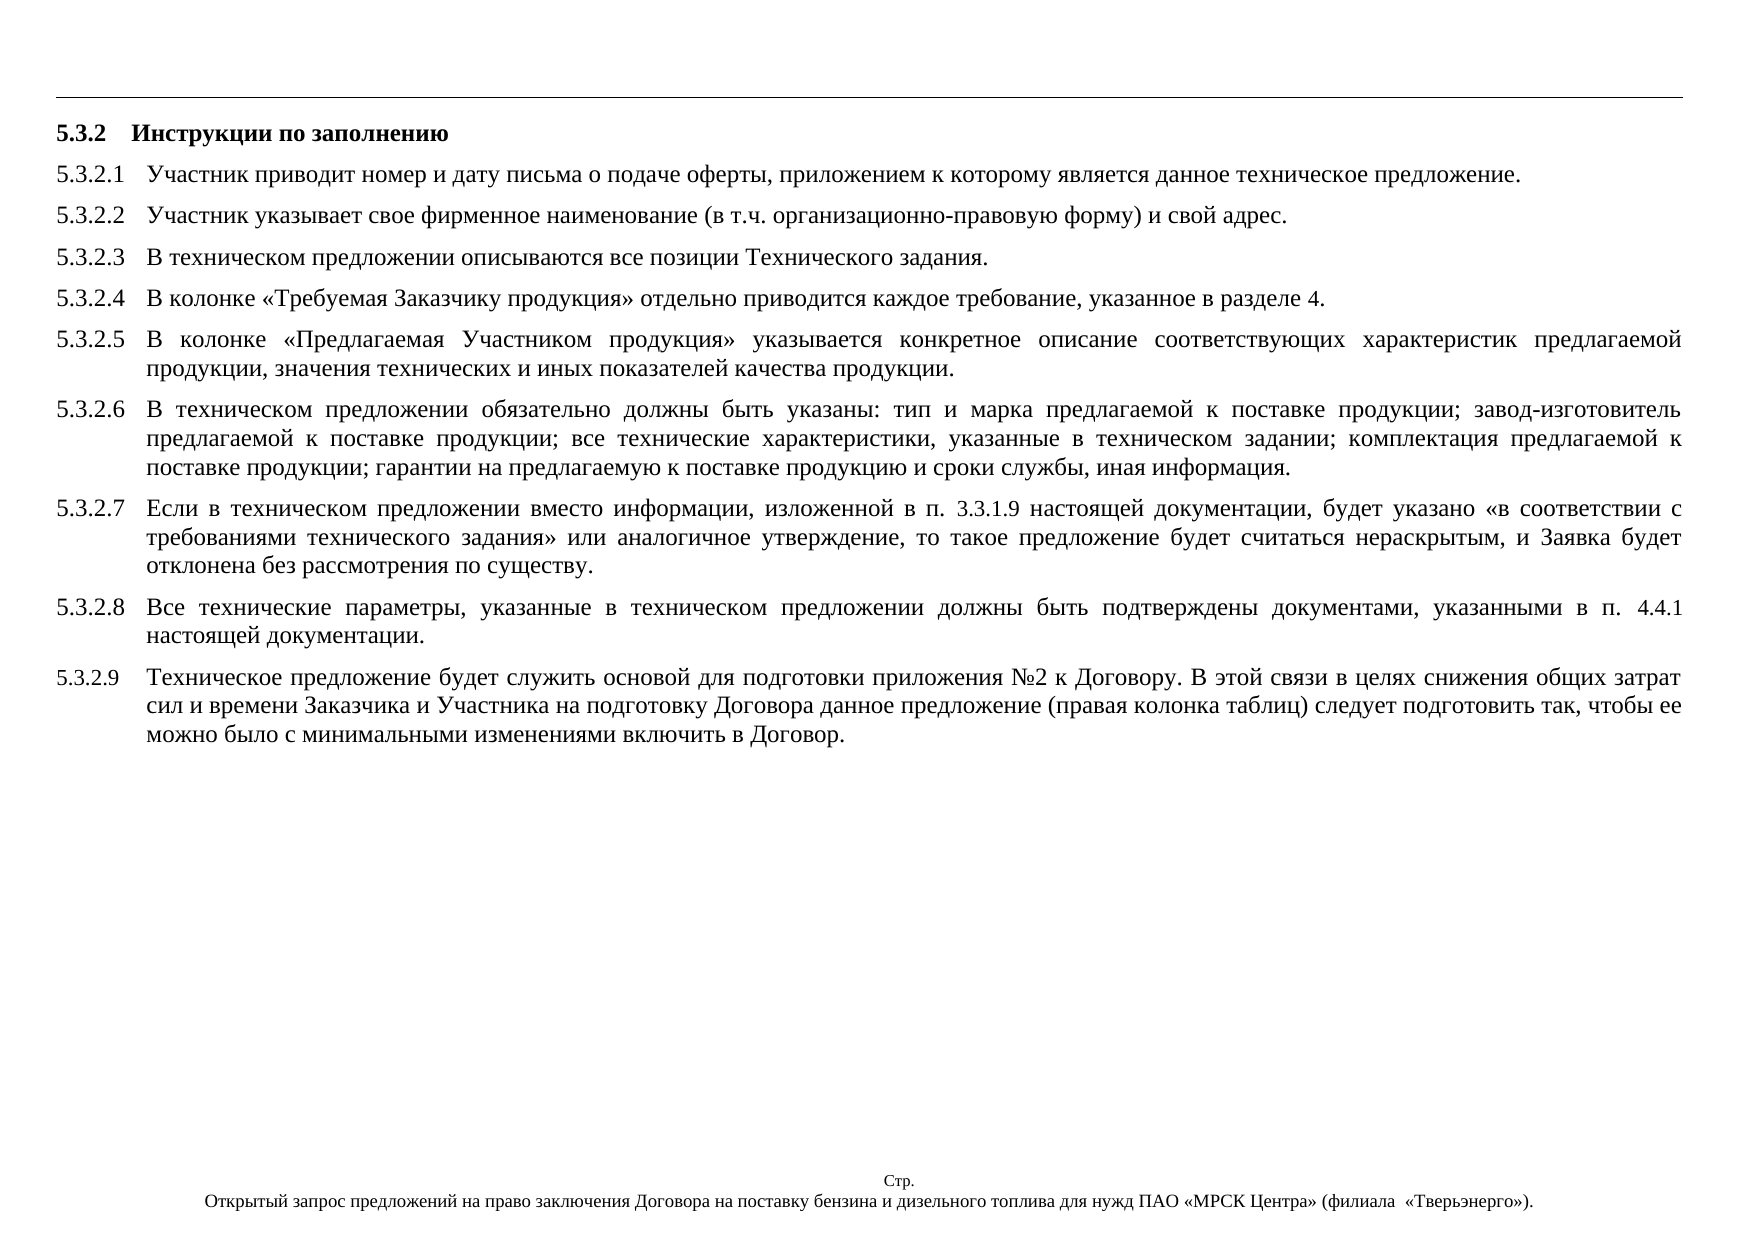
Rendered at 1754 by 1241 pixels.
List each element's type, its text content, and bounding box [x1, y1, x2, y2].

list В колонке «Требуемая Заказчику продукция» отдельно приводится каждое требование, указанное в разделе 4. [56, 283, 1683, 312]
list В колонке «Предлагаемая Участником продукция» указывается конкретное описание соответствующих характеристик предлагаемой продукции, значения технических и иных показателей качества продукции. [56, 324, 1683, 382]
subtitle Инструкции по заполнению [56, 118, 1683, 147]
list В техническом предложении описываются все позиции Технического задания. [56, 242, 1683, 271]
list Все технические параметры, указанные в техническом предложении должны быть подтверждены документами, указанными в п. 4.4.1 настоящей документации. [56, 592, 1683, 649]
list Техническое предложение будет служить основой для подготовки приложения №2 к Договору. В этой связи в целях снижения общих затрат сил и времени Заказчика и Участника на подготовку Договора данное предложение (правая колонка таблиц) следует подготовить так, чтобы ее можно было с минимальными изменениями включить в Договор. [56, 662, 1683, 748]
list Если в техническом предложении вместо информации, изложенной в п. 3.3.1.9 настоящей документации, будет указано «в соответствии с требованиями технического задания» или аналогичное утверждение, то такое предложение будет считаться нераскрытым, и Заявка будет отклонена без рассмотрения по существу. [56, 493, 1683, 579]
list Участник указывает свое фирменное наименование (в т.ч. организационно-правовую форму) и свой адрес. [56, 201, 1683, 229]
list Участник приводит номер и дату письма о подаче оферты, приложением к которому является данное техническое предложение. [56, 159, 1683, 188]
list В техническом предложении обязательно должны быть указаны: тип и марка предлагаемой к поставке продукции; завод-изготовитель предлагаемой к поставке продукции; все технические характеристики, указанные в техническом задании; комплектация предлагаемой к поставке продукции; гарантии на предлагаемую к поставке продукцию и сроки службы, иная информация. [56, 394, 1683, 481]
